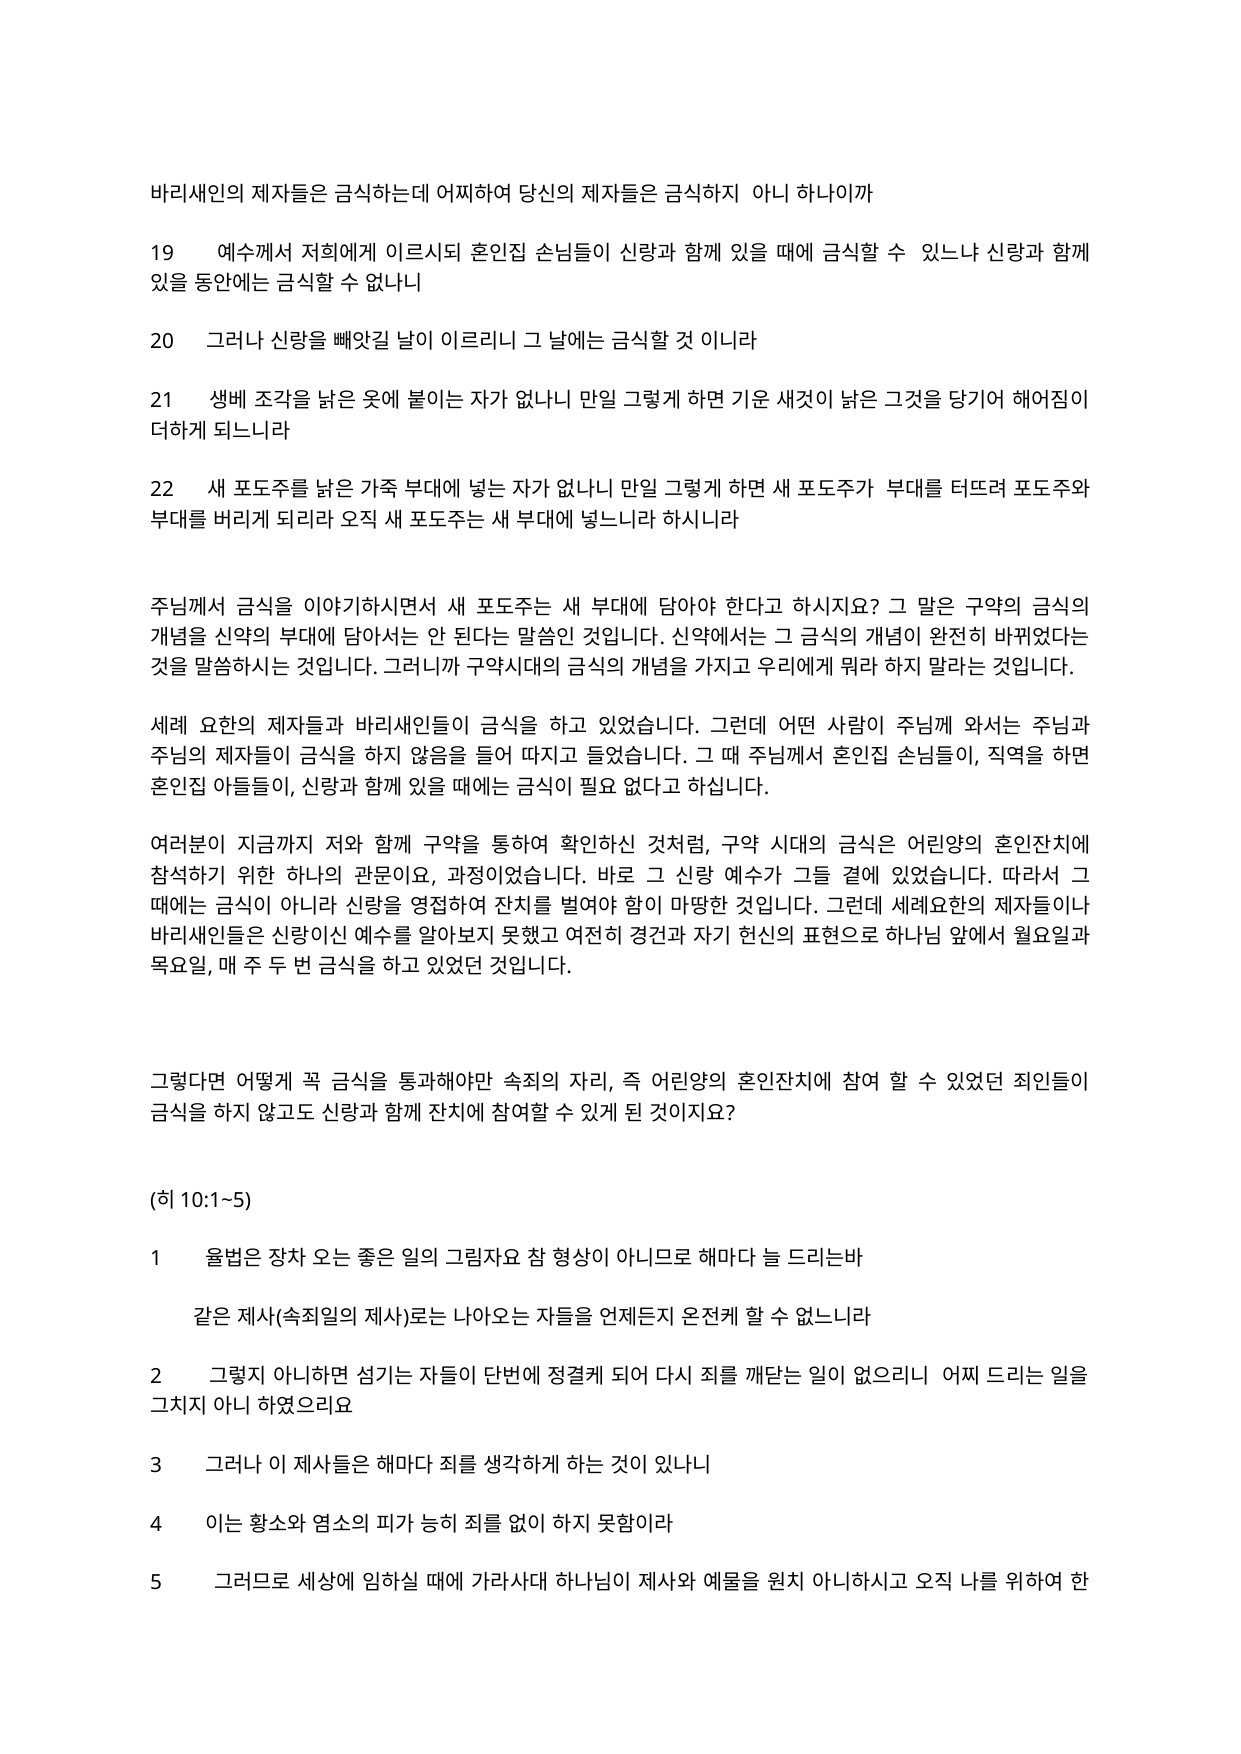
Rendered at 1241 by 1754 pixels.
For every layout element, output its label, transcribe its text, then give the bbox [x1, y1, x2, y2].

text (히10:1~5) [150, 1183, 1090, 1213]
text 21 생베 조각을 낡은 옷에 붙이는 자가 없나니 만일 그렇게 하면 기운 새것이 낡은 그것을 당기어 해어짐이 더하게 되느니라 [150, 383, 1090, 444]
text 22 새 포도주를 낡은 가죽 부대에 넣는 자가 없나니 만일 그렇게 하면 새 포도주가 부대를 터뜨려 포도주와 부대를 버리게 되리라 오직 새 포도주는 새 부대에 넣느니라 하시니라 [150, 472, 1090, 533]
text 4 이는 황소와 염소의 피가 능히 죄를 없이 하지 못함이라 [150, 1507, 1090, 1537]
text 그렇다면 어떻게 꼭 금식을 통과해야만 속죄의 자리, 즉 어린양의 혼인잔치에 참여 할 수 있었던 죄인들이 금식을 하지 않고도 신랑과 함께 잔치에 참여할 수 있게 된 것이지요? [150, 1065, 1090, 1126]
text 같은 제사(속죄일의 제사)로는 나아오는 자들을 언제든지 온전케 할 수 없느니라 [150, 1300, 1090, 1331]
text 20 그러나 신랑을 빼앗길 날이 이르리니 그 날에는 금식할 것 이니라 [150, 325, 1090, 355]
text 주님께서 금식을 이야기하시면서 새 포도주는 새 부대에 담아야 한다고 하시지요? 그 말은 구약의 금식의 개념을 신약의 부대에 담아서는 안 된다는 말씀인 것입니다. 신약에서는 그 금식의 개념이 완전히 바뀌었다는 것을 말씀하시는 것입니다. 그러니까 구약시대의 금식의 개념을 가지고 우리에게 뭐라 하지 말라는 것입니다. [150, 590, 1090, 681]
text 2 그렇지 아니하면 섬기는 자들이 단번에 정결케 되어 다시 죄를 깨닫는 일이 없으리니 어찌 드리는 일을 그치지 아니 하였으리요 [150, 1359, 1090, 1420]
text 세례 요한의 제자들과 바리새인들이 금식을 하고 있었습니다. 그런데 어떤 사람이 주님께 와서는 주님과 주님의 제자들이 금식을 하지 않음을 들어 따지고 들었습니다. 그 때 주님께서 혼인집 손님들이, 직역을 하면 혼인집 아들들이, 신랑과 함께 있을 때에는 금식이 필요 없다고 하십니다. [150, 709, 1090, 800]
text 3 그러나 이 제사들은 해마다 죄를 생각하게 하는 것이 있나니 [150, 1448, 1090, 1478]
text 1 율법은 장차 오는 좋은 일의 그림자요 참 형상이 아니므로 해마다 늘 드리는바 [150, 1242, 1090, 1272]
text 여러분이 지금까지 저와 함께 구약을 통하여 확인하신 것처럼, 구약 시대의 금식은 어린양의 혼인잔치에 참석하기 위한 하나의 관문이요, 과정이었습니다. 바로 그 신랑 예수가 그들 곁에 있었습니다. 따라서 그 때에는 금식이 아니라 신랑을 영접하여 잔치를 벌여야 함이 마땅한 것입니다. 그런데 세례요한의 제자들이나 바리새인들은 신랑이신 예수를 알아보지 못했고 여전히 경건과 자기 헌신의 표현으로 하나님 앞에서 월요일과 목요일, 매 주 두 번 금식을 하고 있었던 것입니다. [150, 829, 1090, 980]
text 19 예수께서 저희에게 이르시되 혼인집 손님들이 신랑과 함께 있을 때에 금식할 수 있느냐 신랑과 함께 있을 동안에는 금식할 수 없나니 [150, 236, 1090, 296]
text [150, 177, 1090, 207]
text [150, 1566, 1090, 1596]
